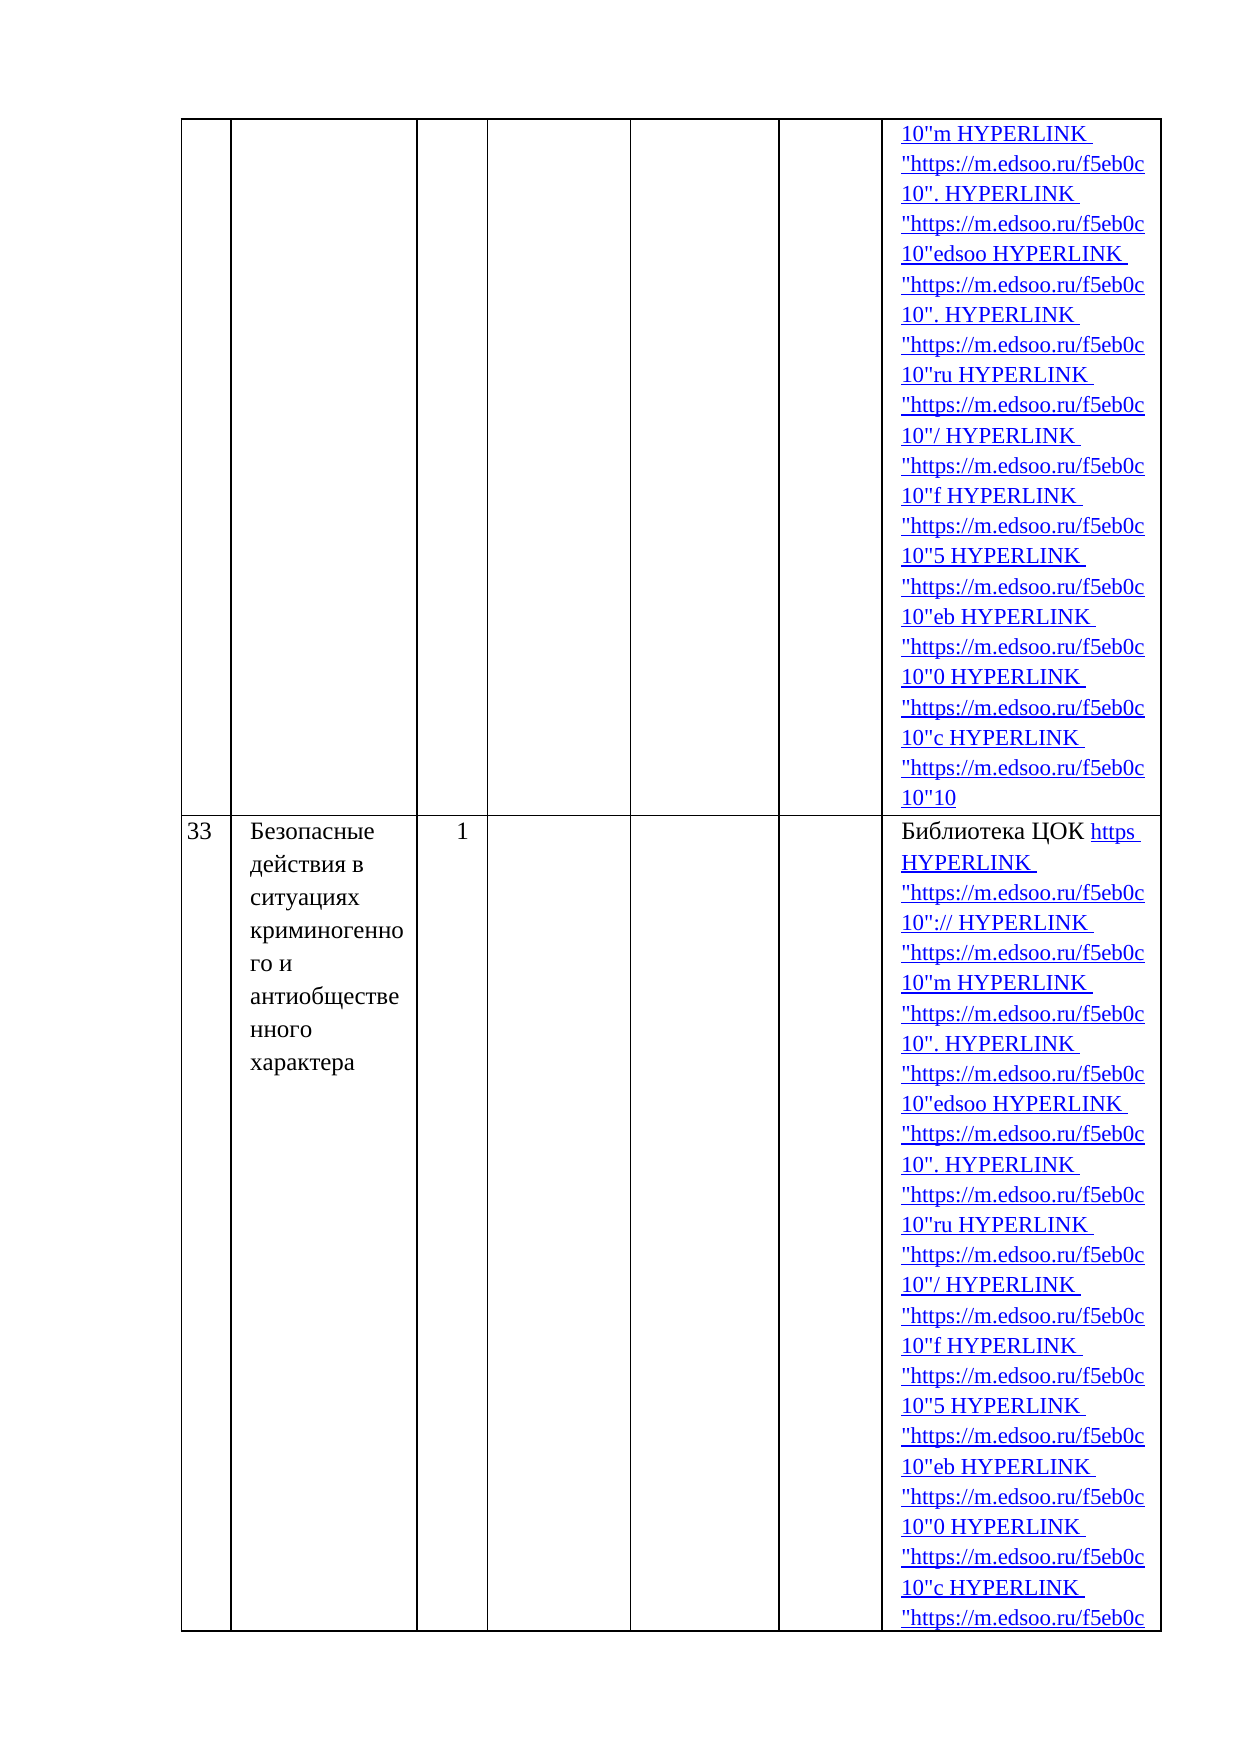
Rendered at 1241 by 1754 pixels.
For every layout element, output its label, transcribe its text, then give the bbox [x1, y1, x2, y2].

table_cell [780, 816, 881, 1630]
table_cell [631, 816, 778, 1630]
table_cell 32 [182, 120, 230, 814]
table_cell [488, 816, 630, 1630]
table_cell [488, 120, 630, 814]
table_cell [883, 816, 1160, 1630]
table_cell [780, 120, 881, 814]
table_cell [232, 120, 416, 814]
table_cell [883, 120, 1160, 814]
table_cell 1 [418, 120, 487, 814]
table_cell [232, 816, 416, 1630]
table_cell 1 [418, 816, 487, 1630]
table_cell [631, 120, 778, 814]
table_cell 33 [182, 816, 230, 1630]
